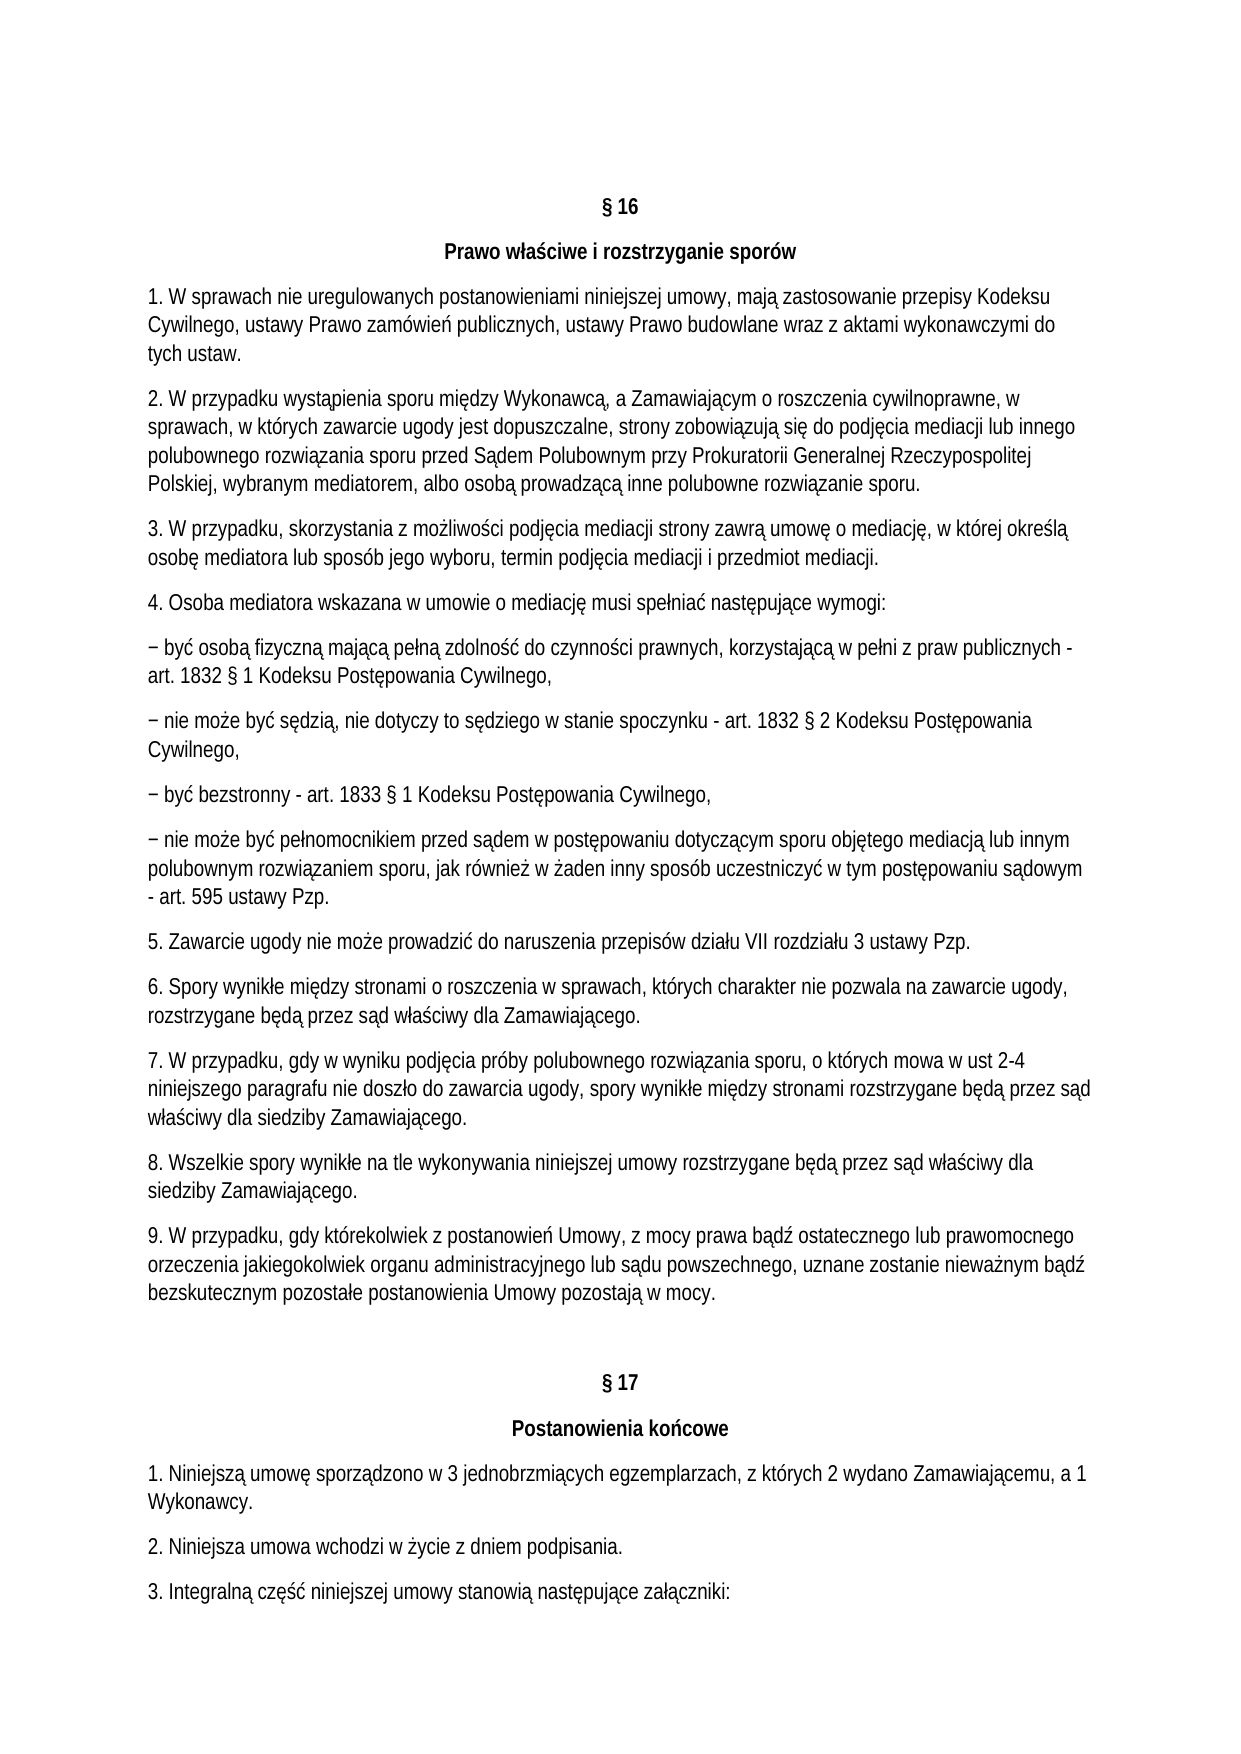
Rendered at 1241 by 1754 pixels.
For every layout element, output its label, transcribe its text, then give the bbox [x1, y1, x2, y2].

text 4. Osoba mediatora wskazana w umowie o mediację musi spełniać następujące wymogi: [148, 589, 1093, 615]
text 2. W przypadku wystąpienia sporu między Wykonawcą, a Zamawiającym o roszczenia cywilnoprawne, w sprawach, w których zawarcie ugody jest dopuszczalne, strony zobowiązują się do podjęcia mediacji lub innego polubownego rozwiązania sporu przed Sądem Polubownym przy Prokuratorii Generalnej Rzeczypospolitej Polskiej, wybranym mediatorem, albo osobą prowadzącą inne polubowne rozwiązanie sporu. [148, 385, 1093, 497]
text 3. W przypadku, skorzystania z możliwości podjęcia mediacji strony zawrą umowę o mediację, w której określą osobę mediatora lub sposób jego wyboru, termin podjęcia mediacji i przedmiot mediacji. [148, 515, 1093, 570]
text § 17 [148, 1369, 1093, 1396]
text Prawo właściwe i rozstrzyganie sporów [148, 238, 1093, 264]
text 1. Niniejszą umowę sporządzono w 3 jednobrzmiących egzemplarzach, z których 2 wydano Zamawiającemu, a 1 Wykonawcy. [148, 1459, 1093, 1514]
text − nie może być pełnomocnikiem przed sądem w postępowaniu dotyczącym sporu objętego mediacją lub innym polubownym rozwiązaniem sporu, jak również w żaden inny sposób uczestniczyć w tym postępowaniu sądowym - art. 595 ustawy Pzp. [148, 826, 1093, 909]
text 8. Wszelkie spory wynikłe na tle wykonywania niniejszej umowy rozstrzygane będą przez sąd właściwy dla siedziby Zamawiającego. [148, 1149, 1093, 1203]
text 1. W sprawach nie uregulowanych postanowieniami niniejszej umowy, mają zastosowanie przepisy Kodeksu Cywilnego, ustawy Prawo zamówień publicznych, ustawy Prawo budowlane wraz z aktami wykonawczymi do tych ustaw. [148, 283, 1093, 366]
text 6. Spory wynikłe między stronami o roszczenia w sprawach, których charakter nie pozwala na zawarcie ugody, rozstrzygane będą przez sąd właściwy dla Zamawiającego. [148, 973, 1093, 1028]
text Postanowienia końcowe [148, 1414, 1093, 1441]
text − być bezstronny - art. 1833 § 1 Kodeksu Postępowania Cywilnego, [148, 781, 1093, 807]
text 5. Zawarcie ugody nie może prowadzić do naruszenia przepisów działu VII rozdziału 3 ustawy Pzp. [148, 928, 1093, 954]
text 7. W przypadku, gdy w wyniku podjęcia próby polubownego rozwiązania sporu, o których mowa w ust 2-4 niniejszego paragrafu nie doszło do zawarcia ugody, spory wynikłe między stronami rozstrzygane będą przez sąd właściwy dla siedziby Zamawiającego. [148, 1047, 1093, 1130]
text 3. Integralną część niniejszej umowy stanowią następujące załączniki: [148, 1578, 1093, 1604]
text − nie może być sędzią, nie dotyczy to sędziego w stanie spoczynku - art. 1832 § 2 Kodeksu Postępowania Cywilnego, [148, 707, 1093, 762]
text 9. W przypadku, gdy którekolwiek z postanowień Umowy, z mocy prawa bądź ostatecznego lub prawomocnego orzeczenia jakiegokolwiek organu administracyjnego lub sądu powszechnego, uznane zostanie nieważnym bądź bezskutecznym pozostałe postanowienia Umowy pozostają w mocy. [148, 1222, 1093, 1306]
text − być osobą fizyczną mającą pełną zdolność do czynności prawnych, korzystającą w pełni z praw publicznych - art. 1832 § 1 Kodeksu Postępowania Cywilnego, [148, 634, 1093, 689]
text § 16 [148, 193, 1093, 219]
text 2. Niniejsza umowa wchodzi w życie z dniem podpisania. [148, 1533, 1093, 1559]
